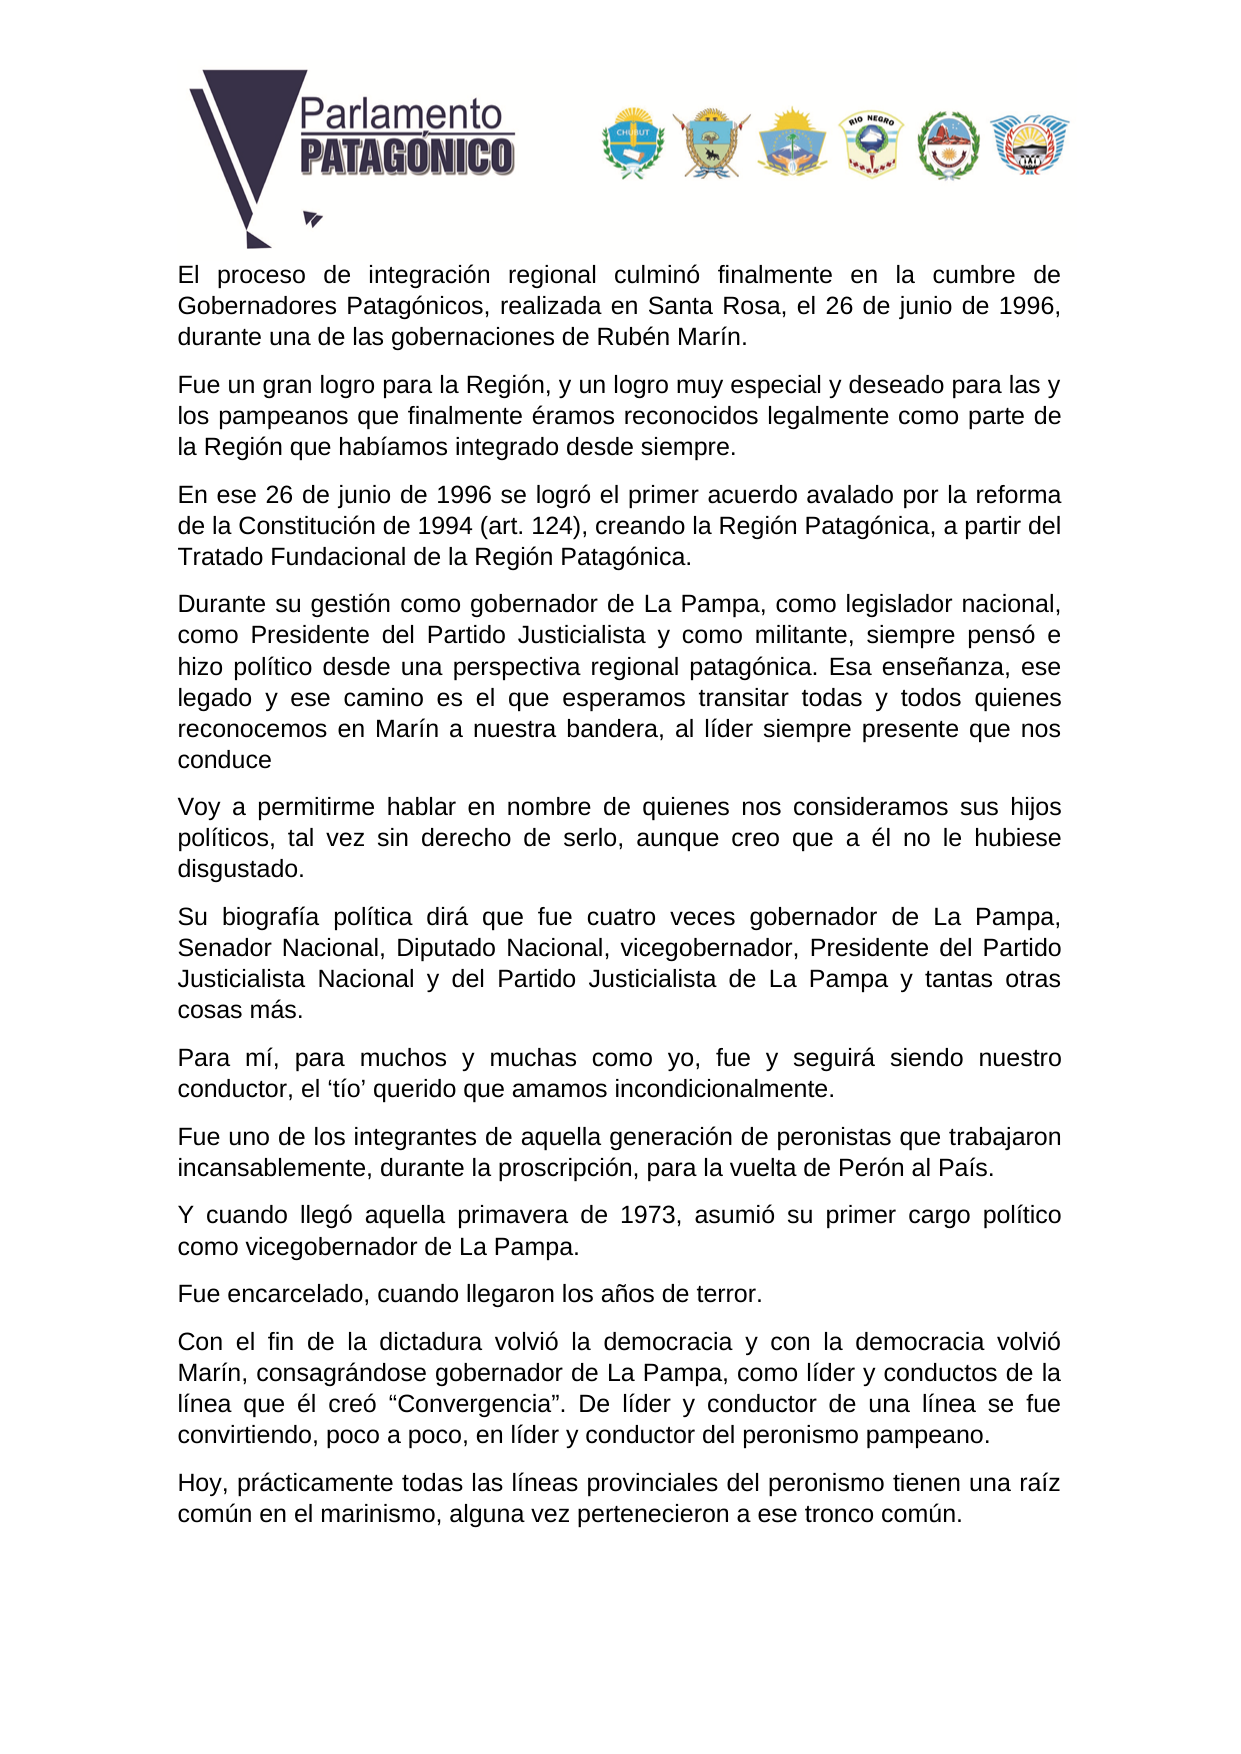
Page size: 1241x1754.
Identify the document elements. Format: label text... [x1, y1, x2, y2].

picture [177, 59, 1078, 261]
text Fue un gran logro para la Región, y un logro muy especial y deseado para las y los pampeanos que finalmente éramos reconocidos legalmente como parte de la Región que habíamos integrado desde siempre. [177, 370, 1063, 461]
text Con el fin de la dictadura volvió la democracia y con la democracia volvió Marín, consagrándose gobernador de La Pampa, como líder y conductos de la línea que él creó “Convergencia”. De líder y conductor de una línea se fue convirtiendo, poco a poco, en líder y conductor del peronismo pampeano. [177, 1327, 1063, 1449]
text Hoy, prácticamente todas las líneas provinciales del peronismo tienen una raíz común en el marinismo, alguna vez pertenecieron a ese tronco común. [177, 1468, 1063, 1528]
text El proceso de integración regional culminó finalmente en la cumbre de Gobernadores Patagónicos, realizada en Santa Rosa, el 26 de junio de 1996, durante una de las gobernaciones de Rubén Marín. [177, 261, 1063, 351]
text Fue uno de los integrantes de aquella generación de peronistas que trabajaron incansablemente, durante la proscripción, para la vuelta de Perón al País. [177, 1122, 1063, 1182]
text En ese 26 de junio de 1996 se logró el primer acuerdo avalado por la reforma de la Constitución de 1994 (art. 124), creando la Región Patagónica, a partir del Tratado Fundacional de la Región Patagónica. [177, 480, 1063, 571]
text Para mí, para muchos y muchas como yo, fue y seguirá siendo nuestro conductor, el ‘tío’ querido que amamos incondicionalmente. [177, 1043, 1063, 1103]
text Su biografía política dirá que fue cuatro veces gobernador de La Pampa, Senador Nacional, Diputado Nacional, vicegobernador, Presidente del Partido Justicialista Nacional y del Partido Justicialista de La Pampa y tantas otras cosas más. [177, 902, 1063, 1024]
text Y cuando llegó aquella primavera de 1973, asumió su primer cargo político como vicegobernador de La Pampa. [177, 1201, 1063, 1260]
text Durante su gestión como gobernador de La Pampa, como legislador nacional, como Presidente del Partido Justicialista y como militante, siempre pensó e hizo político desde una perspectiva regional patagónica. Esa enseñanza, ese legado y ese camino es el que esperamos transitar todas y todos quienes reconocemos en Marín a nuestra bandera, al líder siempre presente que nos conduce [177, 589, 1063, 773]
text Voy a permitirme hablar en nombre de quienes nos consideramos sus hijos políticos, tal vez sin derecho de serlo, aunque creo que a él no le hubiese disgustado. [177, 792, 1063, 883]
text Fue encarcelado, cuando llegaron los años de terror. [177, 1279, 1063, 1308]
